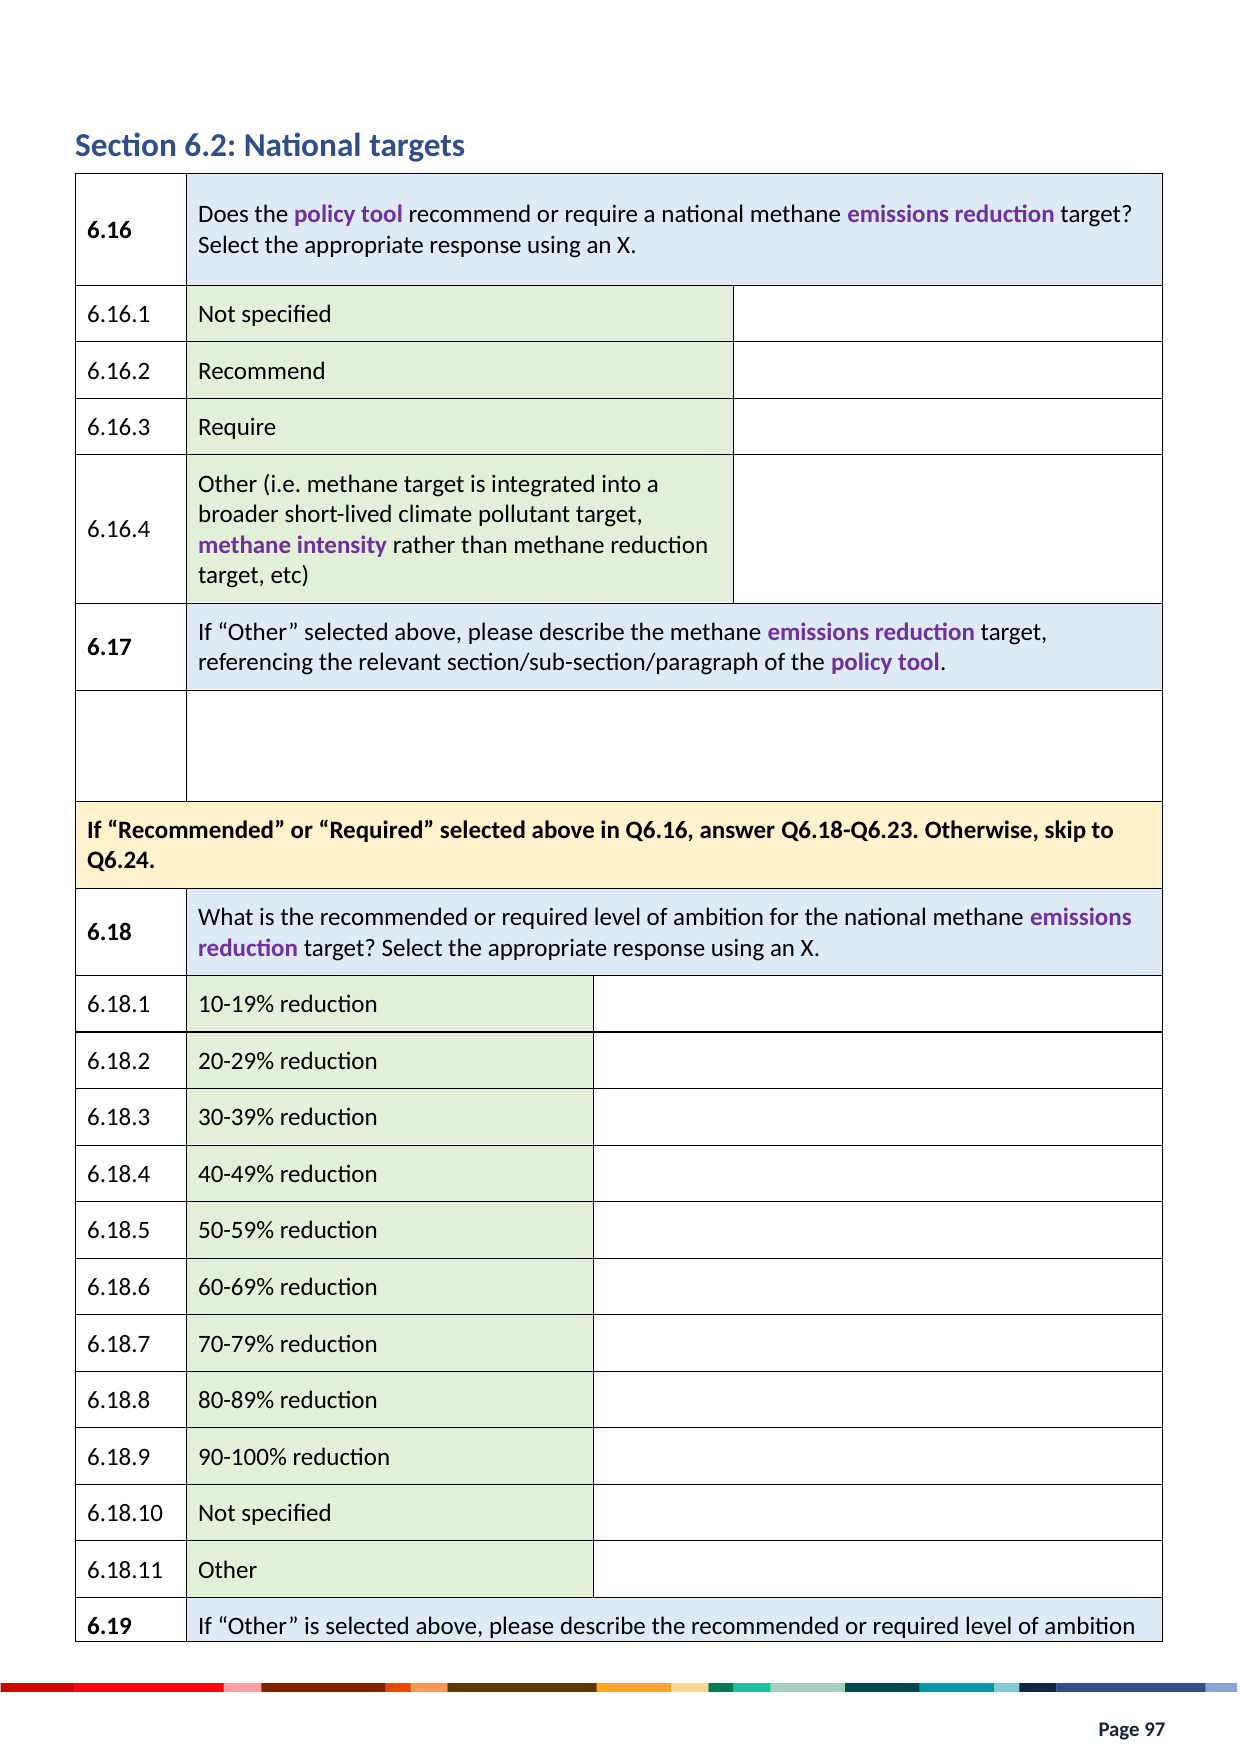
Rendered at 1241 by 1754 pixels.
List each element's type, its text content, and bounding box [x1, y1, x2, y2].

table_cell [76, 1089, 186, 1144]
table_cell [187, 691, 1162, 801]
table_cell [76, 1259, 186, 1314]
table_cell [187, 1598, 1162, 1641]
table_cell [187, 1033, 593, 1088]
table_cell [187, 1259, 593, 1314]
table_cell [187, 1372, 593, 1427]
subtitle Section 6.2: National targets [75, 123, 1165, 164]
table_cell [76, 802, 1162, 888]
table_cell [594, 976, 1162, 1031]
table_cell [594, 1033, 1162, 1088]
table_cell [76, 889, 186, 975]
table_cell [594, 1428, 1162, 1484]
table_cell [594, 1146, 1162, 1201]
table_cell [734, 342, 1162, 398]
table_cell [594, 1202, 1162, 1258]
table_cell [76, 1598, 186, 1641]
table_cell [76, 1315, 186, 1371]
picture [0, 1683, 1236, 1692]
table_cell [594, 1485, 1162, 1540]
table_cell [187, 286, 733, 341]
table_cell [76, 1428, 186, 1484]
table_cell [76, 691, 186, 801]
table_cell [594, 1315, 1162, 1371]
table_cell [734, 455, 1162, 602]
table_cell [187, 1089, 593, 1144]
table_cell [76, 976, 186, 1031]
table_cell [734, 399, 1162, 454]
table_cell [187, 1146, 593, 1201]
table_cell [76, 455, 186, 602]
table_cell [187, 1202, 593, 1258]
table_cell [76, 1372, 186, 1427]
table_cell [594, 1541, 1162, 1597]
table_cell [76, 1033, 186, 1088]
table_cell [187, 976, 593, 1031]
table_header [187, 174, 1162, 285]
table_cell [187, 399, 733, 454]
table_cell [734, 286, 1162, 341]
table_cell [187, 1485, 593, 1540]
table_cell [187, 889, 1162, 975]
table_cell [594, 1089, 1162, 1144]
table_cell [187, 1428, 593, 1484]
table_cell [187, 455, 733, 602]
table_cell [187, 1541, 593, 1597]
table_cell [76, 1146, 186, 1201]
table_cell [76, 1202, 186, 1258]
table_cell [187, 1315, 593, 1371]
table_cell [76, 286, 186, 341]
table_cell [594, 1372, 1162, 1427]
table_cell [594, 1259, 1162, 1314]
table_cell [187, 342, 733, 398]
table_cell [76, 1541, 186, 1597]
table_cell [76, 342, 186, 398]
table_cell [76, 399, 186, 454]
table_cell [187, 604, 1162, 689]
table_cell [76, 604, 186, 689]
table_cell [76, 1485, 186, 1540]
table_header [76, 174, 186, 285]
